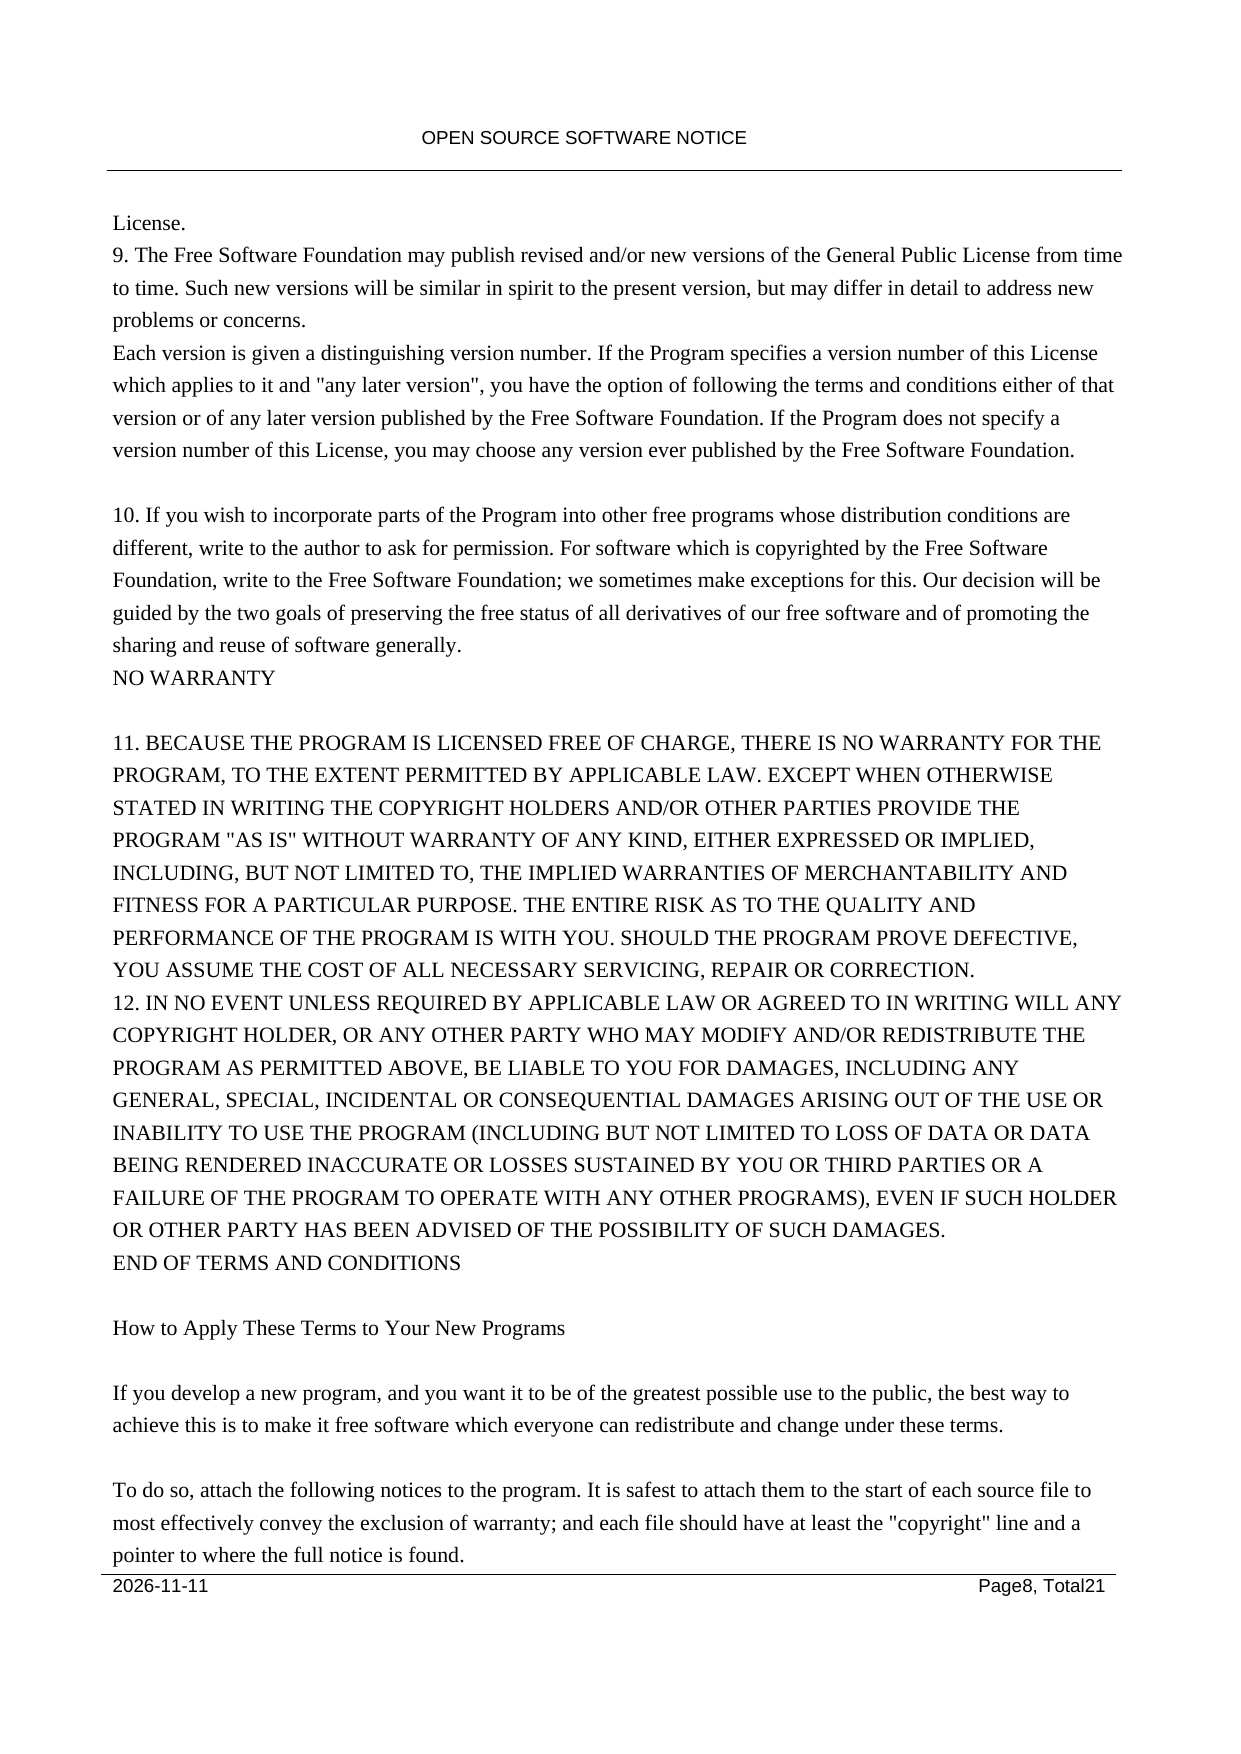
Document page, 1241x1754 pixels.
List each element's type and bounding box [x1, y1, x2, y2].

text [112, 206, 1128, 1571]
